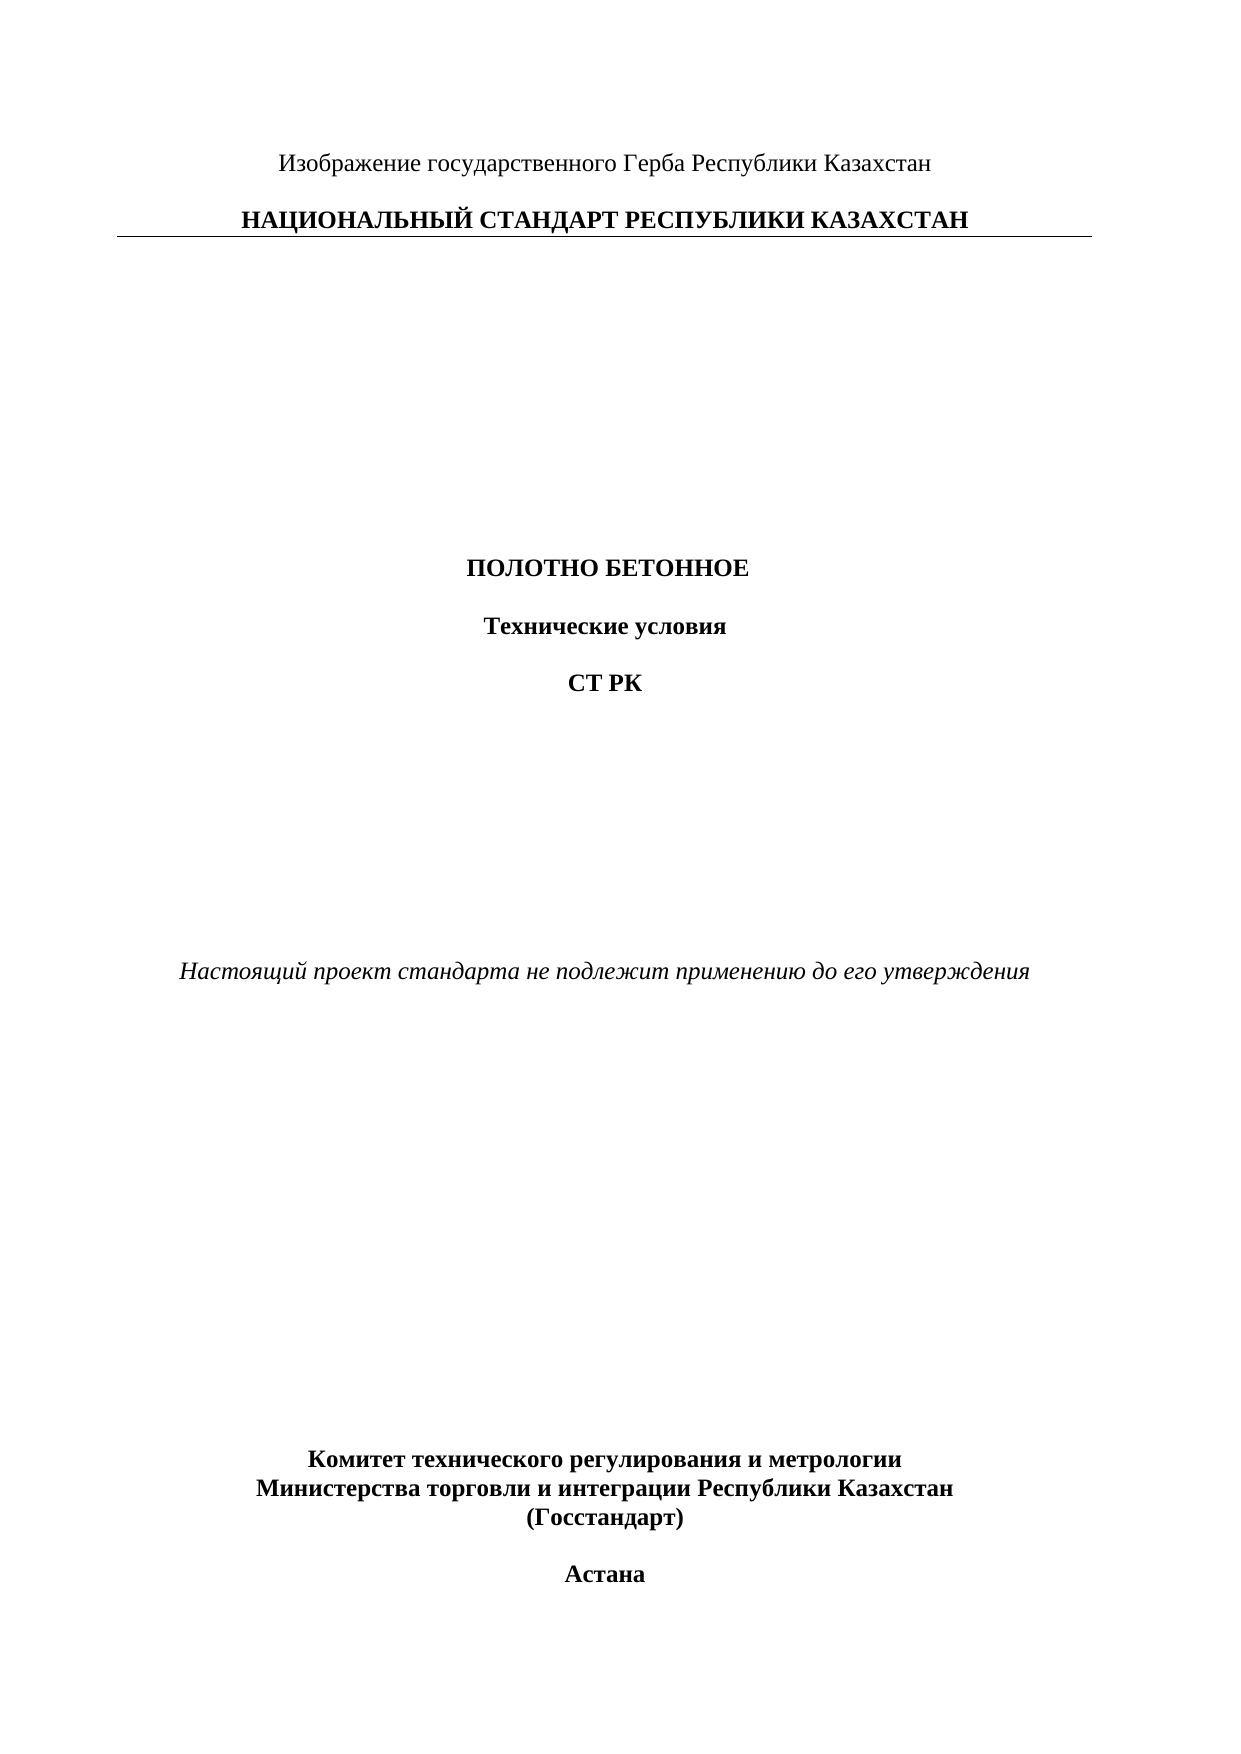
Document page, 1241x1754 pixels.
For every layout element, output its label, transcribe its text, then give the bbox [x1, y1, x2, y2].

text Изображение государственного Герба Республики Казахстан [117, 148, 1092, 176]
text СТ РК [117, 668, 1092, 697]
text Комитет технического регулирования и метрологии [117, 1444, 1092, 1473]
text ПОЛОТНО БЕТОННОЕ [117, 553, 1092, 582]
text НАЦИОНАЛЬНЫЙ СТАНДАРТ РЕСПУБЛИКИ КАЗАХСТАН [117, 205, 1092, 236]
text Астана [117, 1559, 1092, 1588]
text Технические условия [117, 611, 1092, 639]
text (Госстандарт) [117, 1502, 1092, 1531]
text Министерства торговли и интеграции Республики Казахстан [117, 1473, 1092, 1502]
text Настоящий проект стандарта не подлежит применению до его утверждения [117, 956, 1092, 984]
